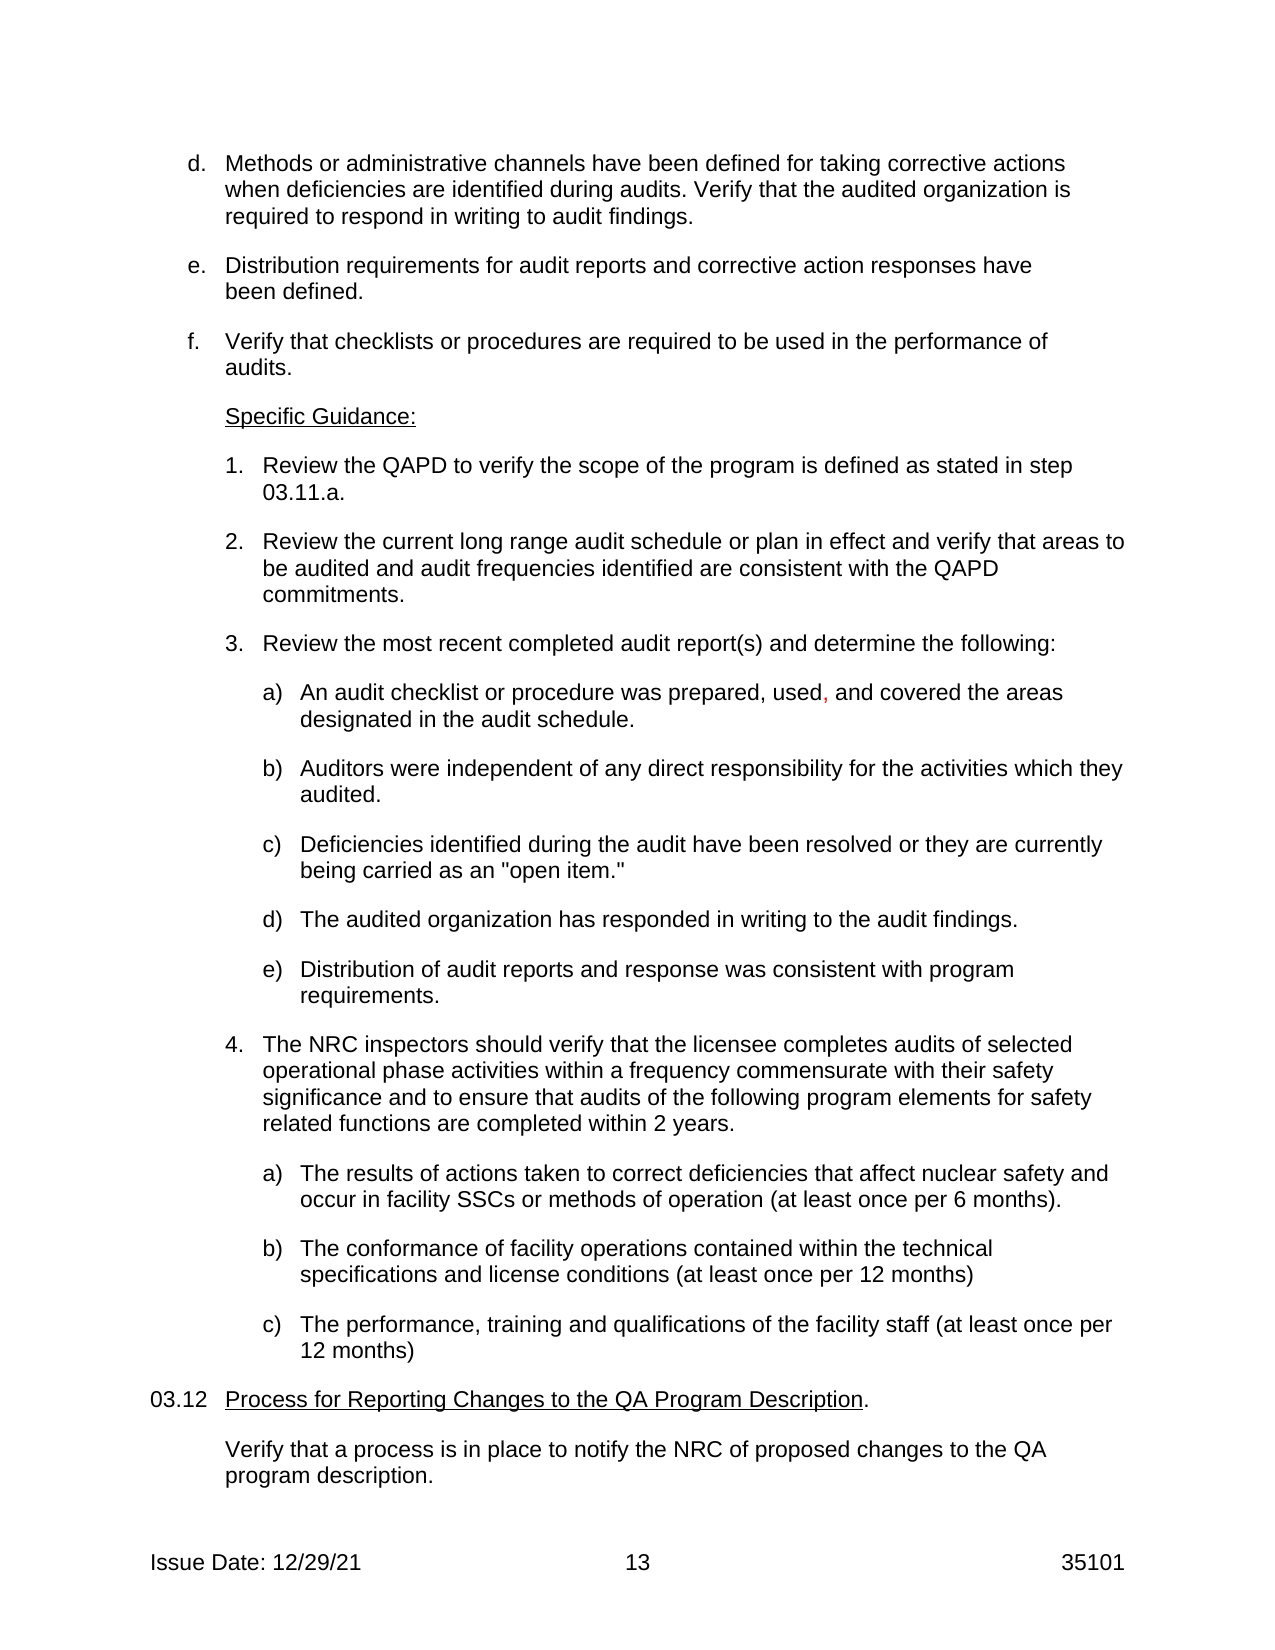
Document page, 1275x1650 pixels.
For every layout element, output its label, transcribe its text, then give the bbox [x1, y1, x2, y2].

text Verify that a process is in place to notify the NRC of proposed changes to the QA program description. [225, 1436, 1125, 1488]
list Methods or administrative channels have been defined for taking corrective actions when deficiencies are identified during audits. Verify that the audited organization is required to respond in writing to audit findings. [187, 150, 1086, 229]
list The performance, training and qualifications of the facility staff (at least once per 12 months) [262, 1311, 1125, 1363]
list Distribution requirements for audit reports and corrective action responses have been defined. [187, 252, 1086, 305]
list Verify that checklists or procedures are required to be used in the performance of audits. [187, 328, 1086, 380]
list An audit checklist or procedure was prepared, used, and covered the areas designated in the audit schedule. [262, 679, 1125, 732]
list Auditors were independent of any direct responsibility for the activities which they audited. [262, 755, 1125, 808]
list Deficiencies identified during the audit have been resolved or they are currently being carried as an "open item." [262, 831, 1125, 883]
list The results of actions taken to correct deficiencies that affect nuclear safety and occur in facility SSCs or methods of operation (at least once per 6 months). [262, 1159, 1125, 1212]
list The conformance of facility operations contained within the technical specifications and license conditions (at least once per 12 months) [262, 1235, 1125, 1288]
list Review the QAPD to verify the scope of the program is defined as stated in step 03.11.a. [225, 452, 1125, 505]
list The audited organization has responded in writing to the audit findings. [262, 906, 1125, 933]
text Specific Guidance: [225, 403, 1125, 429]
list Review the most recent completed audit report(s) and determine the following: [225, 630, 1125, 656]
list The NRC inspectors should verify that the licensee completes audits of selected operational phase activities within a frequency commensurate with their safety significance and to ensure that audits of the following program elements for safety related functions are completed within 2 years. [225, 1031, 1125, 1137]
list Review the current long range audit schedule or plan in effect and verify that areas to be audited and audit frequencies identified are consistent with the QAPD commitments. [225, 528, 1125, 607]
list Distribution of audit reports and response was consistent with program requirements. [262, 956, 1125, 1008]
subtitle 03.12 Process for Reporting Changes to the QA Program Description. [150, 1386, 1125, 1413]
